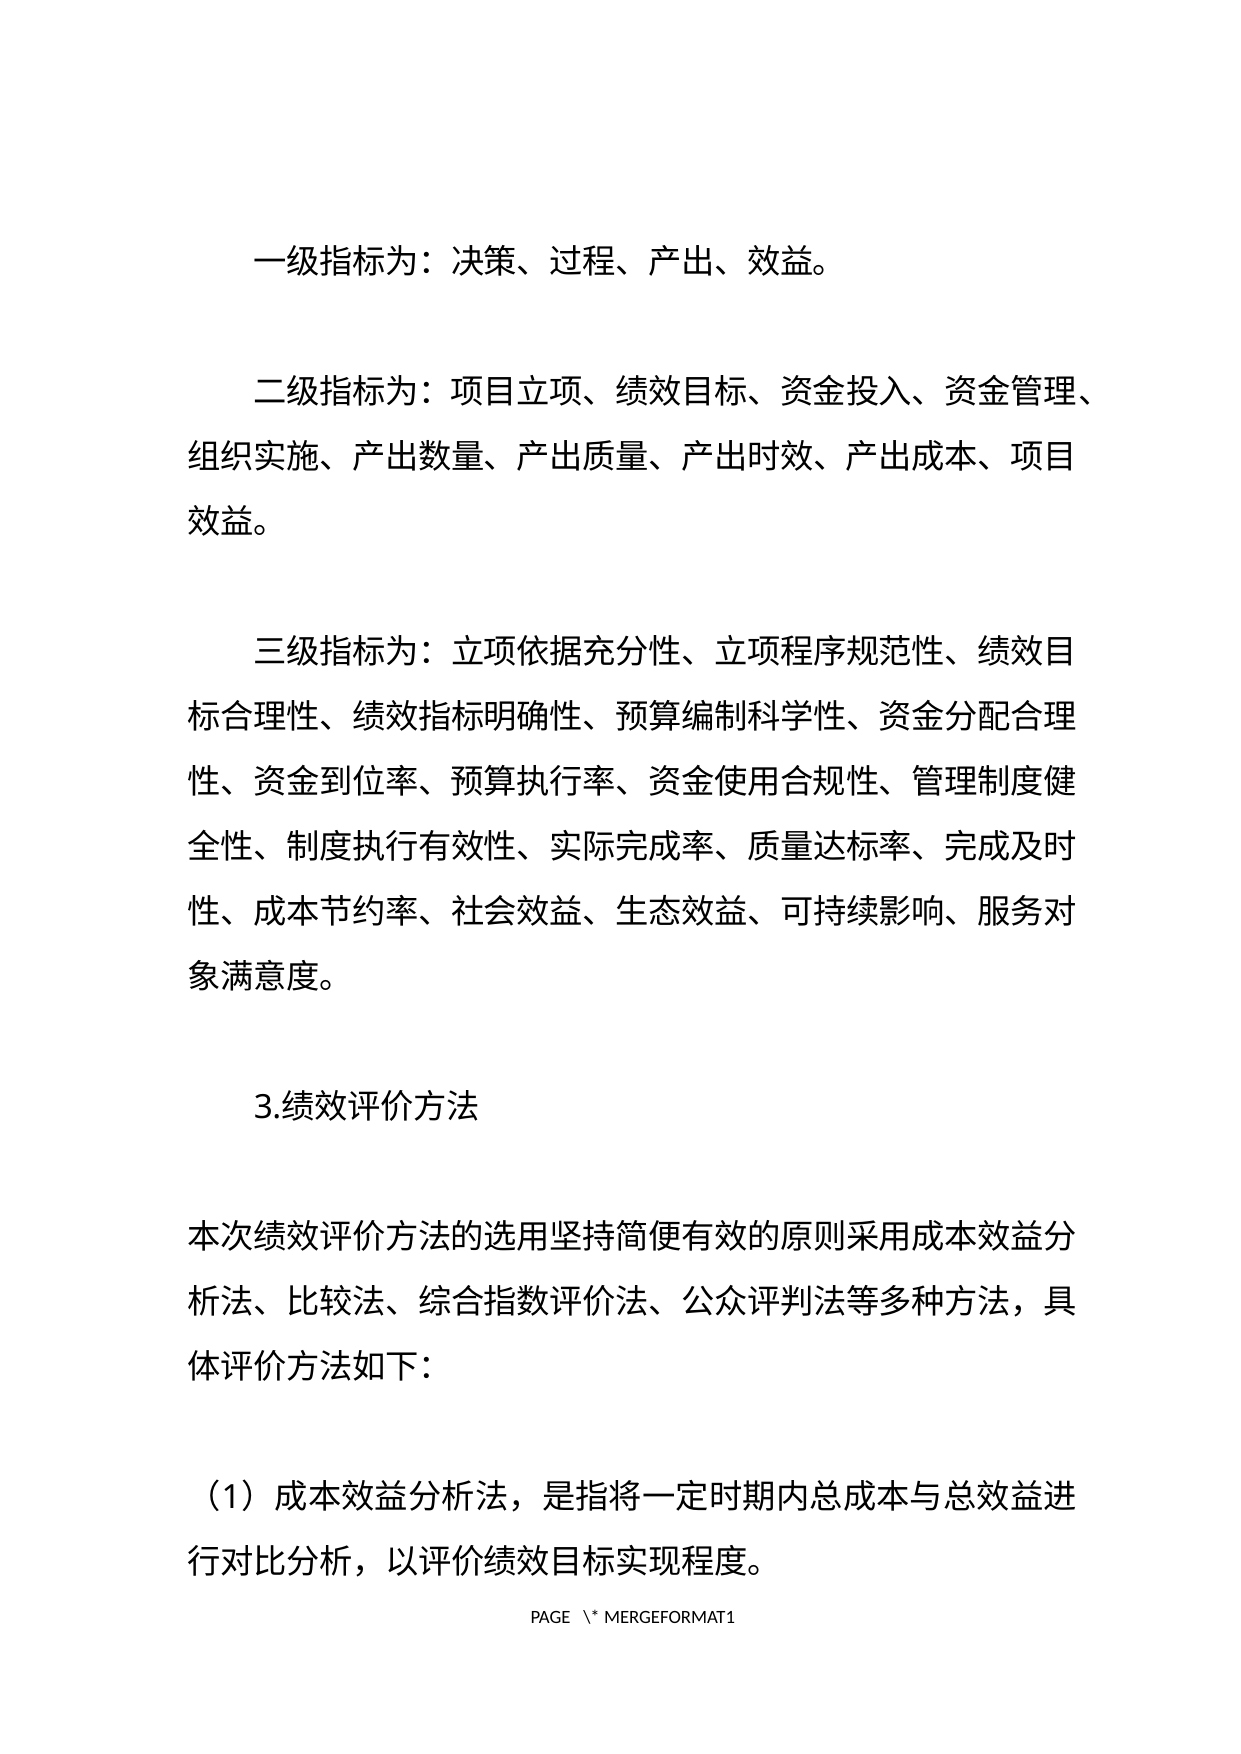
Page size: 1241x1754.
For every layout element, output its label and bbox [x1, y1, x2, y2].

text [187, 162, 1078, 1592]
